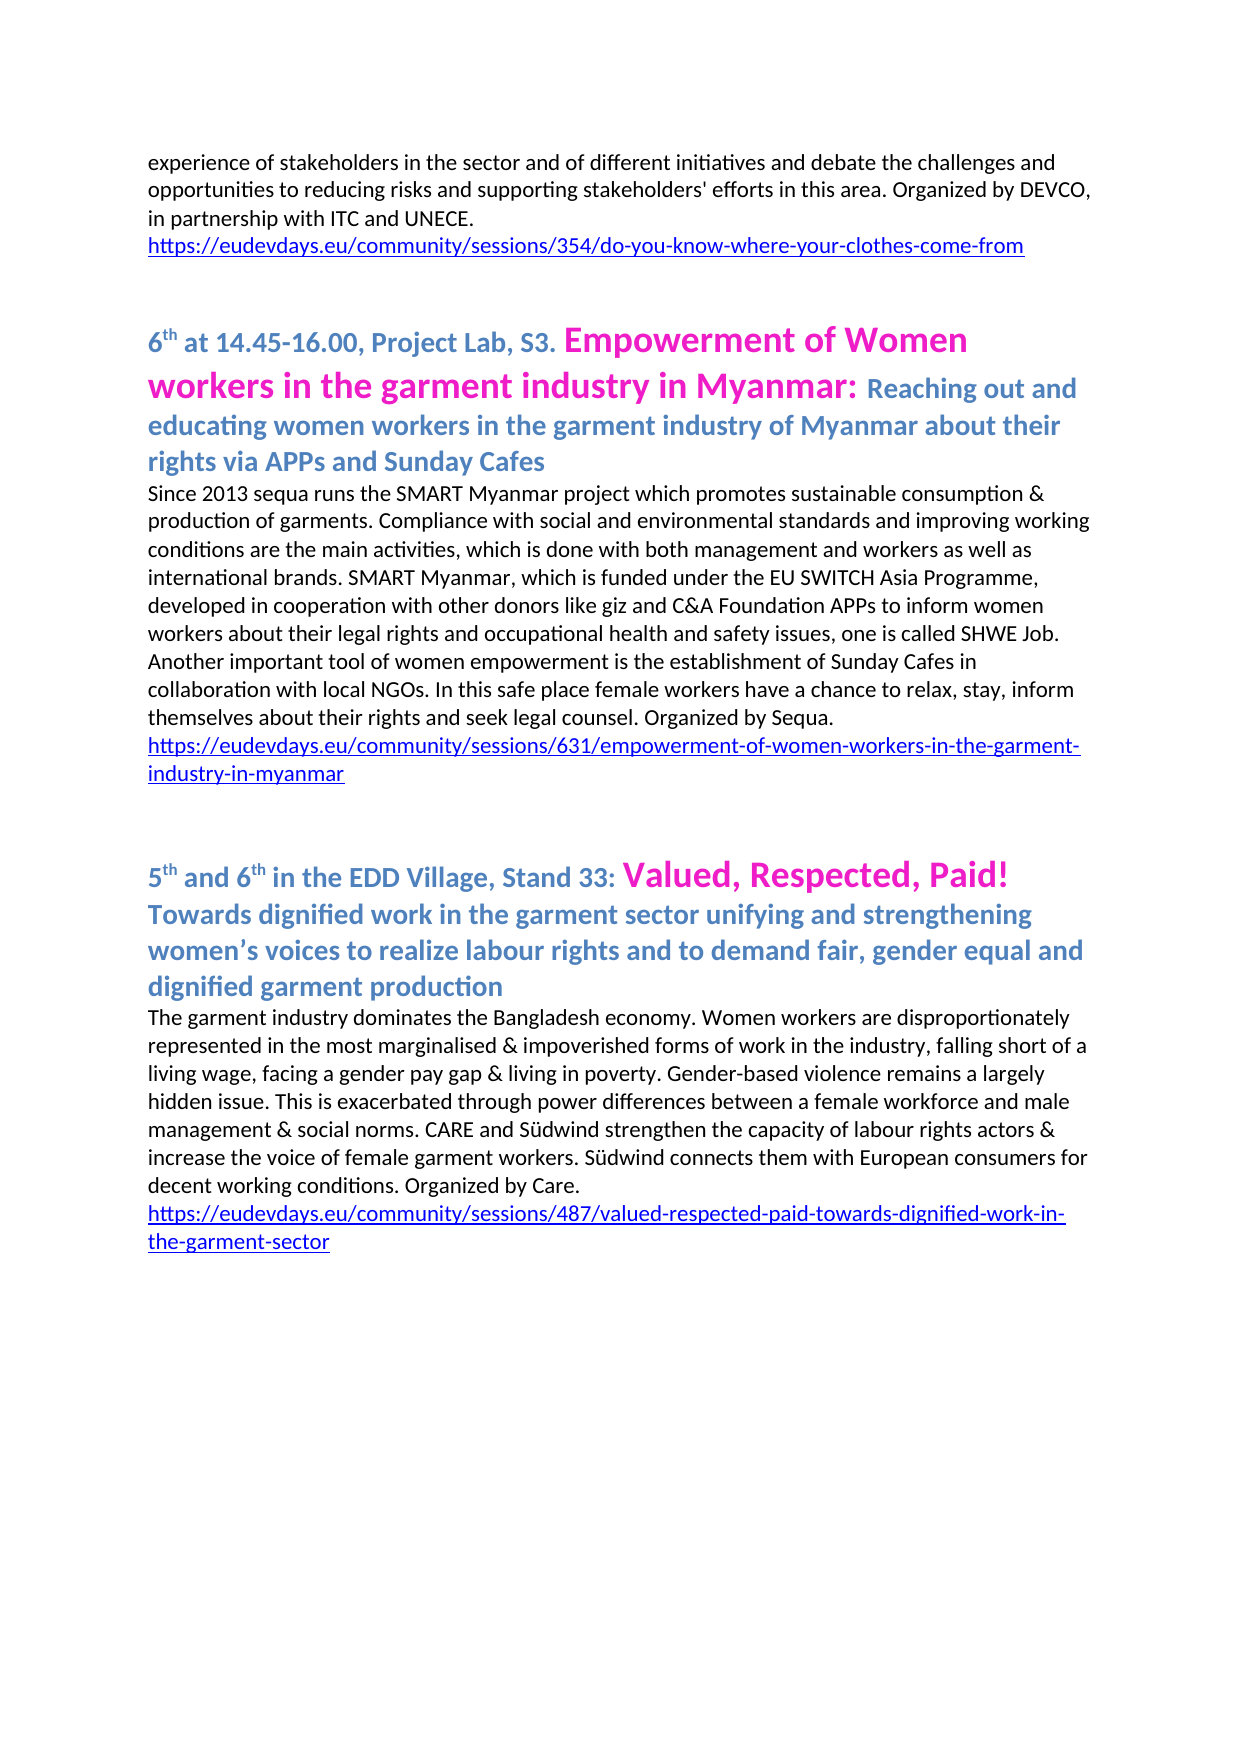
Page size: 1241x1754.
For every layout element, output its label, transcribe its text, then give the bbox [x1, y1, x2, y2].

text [148, 148, 1093, 232]
text https://eudevdays.eu/community/sessions/631/empowerment-of-women-workers-in-the-garment-industry-in-myanmar [148, 731, 1093, 787]
text 6th at 14.45-16.00, Project Lab, S3. Empowerment of Women workers in the garment industry in Myanmar: Reaching out and educating women workers in the garment industry of Myanmar about their rights via APPs and Sunday Cafes [148, 316, 1093, 479]
text https://eudevdays.eu/community/sessions/487/valued-respected-paid-towards-dignified-work-in-the-garment-sector [148, 1199, 1093, 1255]
text The garment industry dominates the Bangladesh economy. Women workers are disproportionately represented in the most marginalised & impoverished forms of work in the industry, falling short of a living wage, facing a gender pay gap & living in poverty. Gender-based violence remains a largely hidden issue. This is exacerbated through power differences between a female workforce and male management & social norms. CARE and Südwind strengthen the capacity of labour rights actors & increase the voice of female garment workers. Südwind connects them with European consumers for decent working conditions. Organized by Care. [148, 1003, 1093, 1199]
text 5th and 6th in the EDD Village, Stand 33: Valued, Respected, Paid! Towards dignified work in the garment sector unifying and strengthening women’s voices to realize labour rights and to demand fair, gender equal and dignified garment production [148, 851, 1093, 1003]
text Since 2013 sequa runs the SMART Myanmar project which promotes sustainable consumption & production of garments. Compliance with social and environmental standards and improving working conditions are the main activities, which is done with both management and workers as well as international brands. SMART Myanmar, which is funded under the EU SWITCH Asia Programme, developed in cooperation with other donors like giz and C&A Foundation APPs to inform women workers about their legal rights and occupational health and safety issues, one is called SHWE Job. Another important tool of women empowerment is the establishment of Sunday Cafes in collaboration with local NGOs. In this safe place female workers have a chance to relax, stay, inform themselves about their rights and seek legal counsel. Organized by Sequa. [148, 479, 1093, 731]
text https://eudevdays.eu/community/sessions/354/do-you-know-where-your-clothes-come-from [148, 232, 1093, 260]
